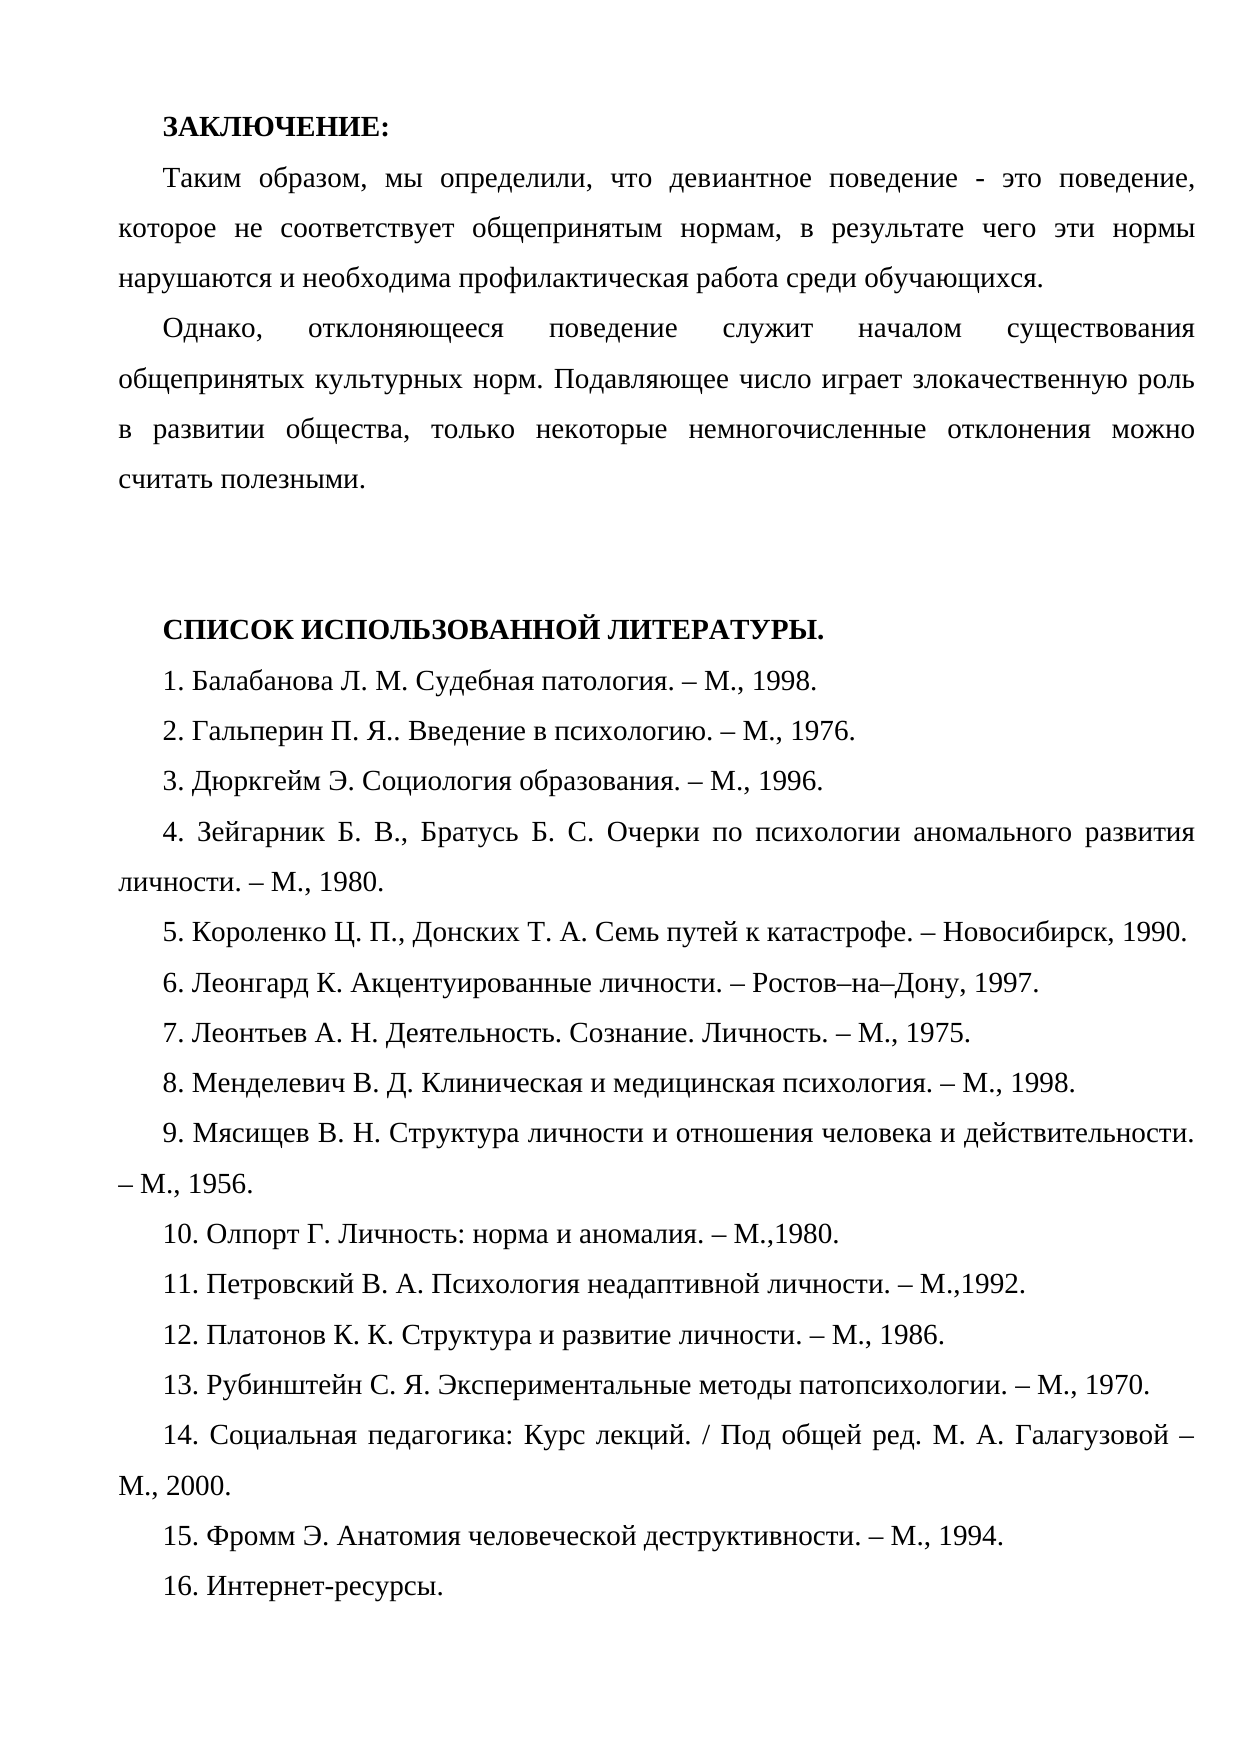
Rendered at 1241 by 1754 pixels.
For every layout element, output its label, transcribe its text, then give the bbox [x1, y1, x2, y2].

text 14. Социальная педагогика: Курс лекций. / Под общей ред. М. А. Галагузовой – М., 2000. [118, 1417, 1196, 1501]
text 16. Интернет-ресурсы. [118, 1568, 1196, 1602]
text Однако, отклоняющееся поведение служит началом существования общепринятых культурных норм. Подавляющее число играет злокачественную роль в развитии общества, только некоторые немногочисленные отклонения можно считать полезными. [118, 311, 1196, 495]
text Таким образом, мы определили, что девиантное поведение - это поведение, которое не соответствует общепринятым нормам, в результате чего эти нормы нарушаются и необходима профилактическая работа среди обучающихся. [118, 160, 1196, 294]
text 3. Дюркгейм Э. Социология образования. – М., 1996. [118, 763, 1196, 797]
text 12. Платонов К. К. Структура и развитие личности. – М., 1986. [118, 1317, 1196, 1350]
text 15. Фромм Э. Анатомия человеческой деструктивности. – М., 1994. [118, 1518, 1196, 1552]
text 7. Леонтьев А. Н. Деятельность. Сознание. Личность. – М., 1975. [118, 1015, 1196, 1048]
text 11. Петровский В. А. Психология неадаптивной личности. – М.,1992. [118, 1267, 1196, 1300]
text 1. Балабанова Л. М. Судебная патология. – М., 1998. [118, 663, 1196, 696]
text 9. Мясищев В. Н. Структура личности и отношения человека и действительности. – М., 1956. [118, 1116, 1196, 1199]
text 4. Зейгарник Б. В., Братусь Б. С. Очерки по психологии аномального развития личности. – М., 1980. [118, 814, 1196, 898]
text СПИСОК ИСПОЛЬЗОВАННОЙ ЛИТЕРАТУРЫ. [118, 612, 1196, 646]
text 13. Рубинштейн С. Я. Экспериментальные методы патопсихологии. – М., 1970. [118, 1367, 1196, 1401]
text 10. Олпорт Г. Личность: норма и аномалия. – М.,1980. [118, 1216, 1196, 1250]
text 5. Короленко Ц. П., Донских Т. А. Семь путей к катастрофе. – Новосибирск, 1990. [118, 914, 1196, 948]
text 8. Менделевич В. Д. Клиническая и медицинская психология. – М., 1998. [118, 1065, 1196, 1099]
text ЗАКЛЮЧЕНИЕ: [118, 109, 1196, 143]
text 2. Гальперин П. Я.. Введение в психологию. – М., 1976. [118, 713, 1196, 747]
text 6. Леонгард К. Акцентуированные личности. – Ростов–на–Дону, 1997. [118, 965, 1196, 998]
